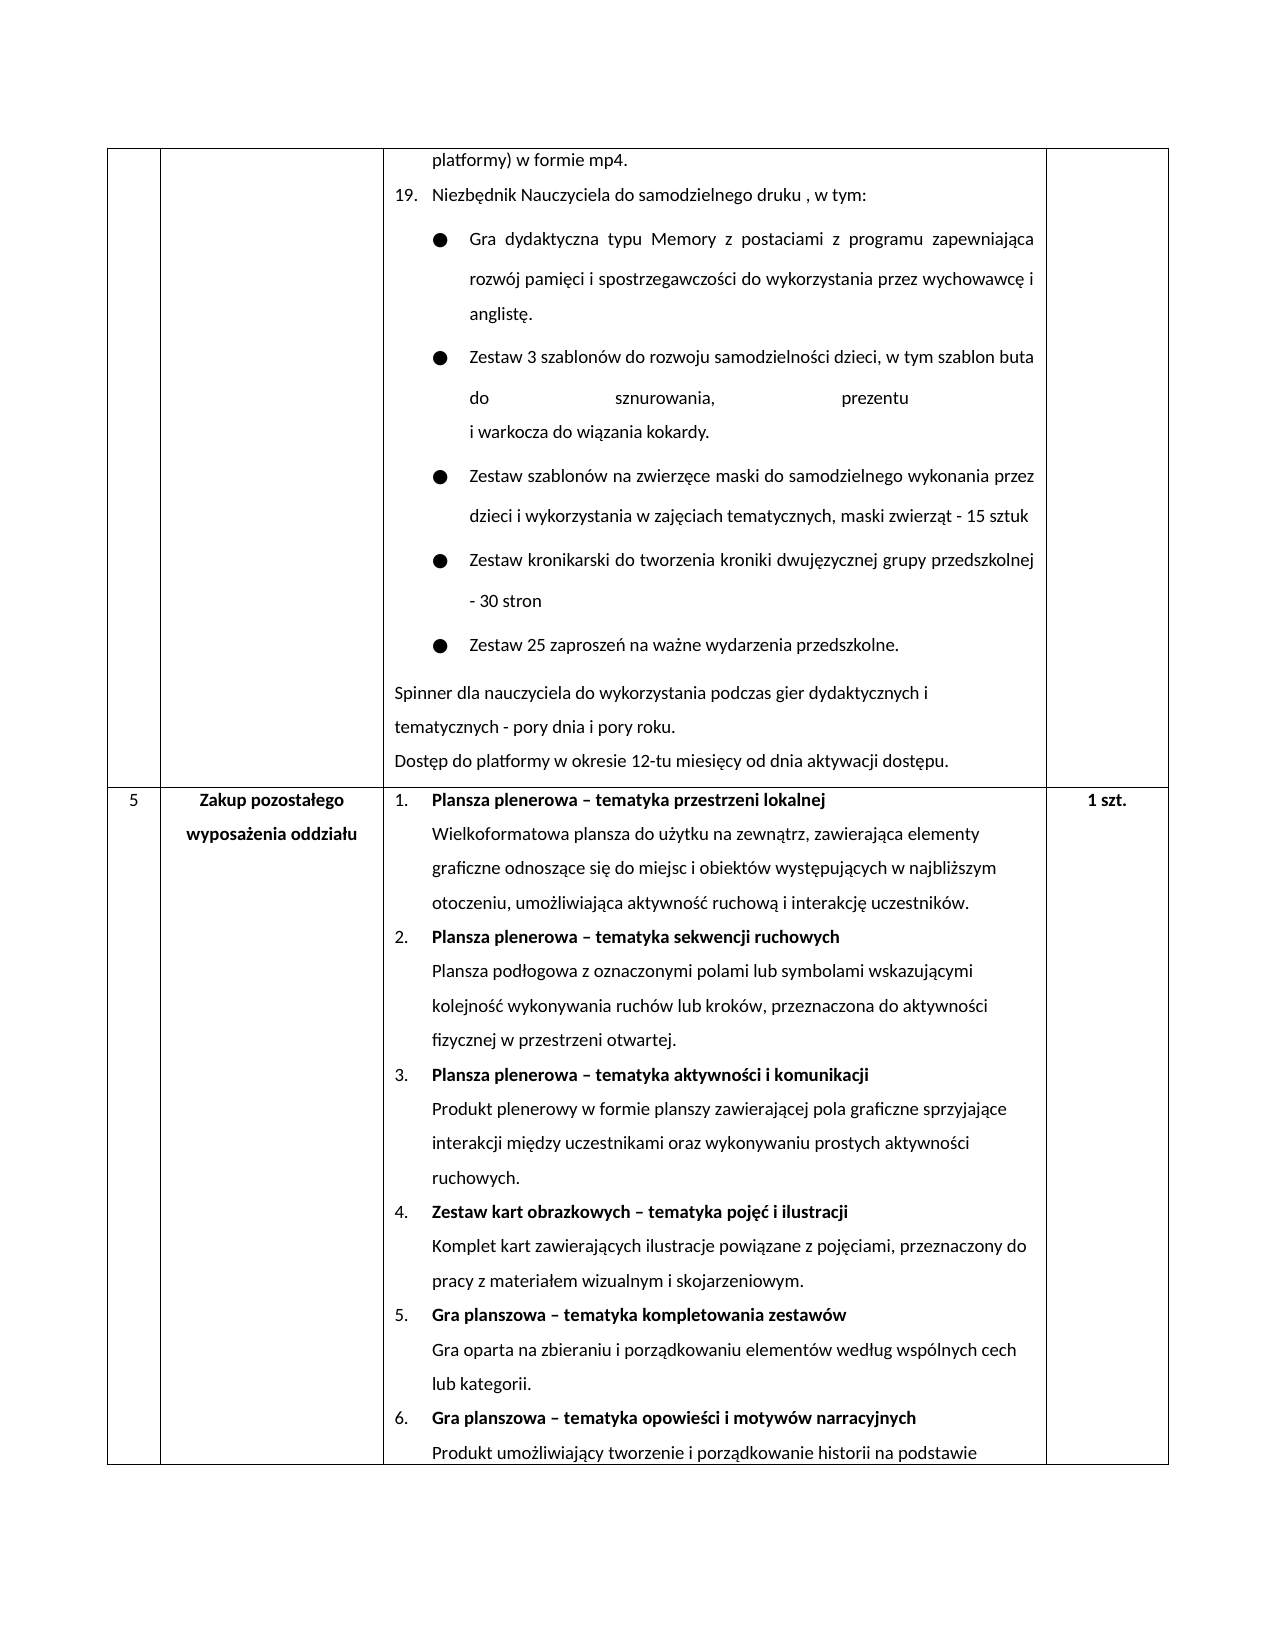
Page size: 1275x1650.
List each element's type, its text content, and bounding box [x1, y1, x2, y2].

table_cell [384, 788, 1046, 1464]
table_cell 4 [108, 149, 160, 787]
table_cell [1047, 149, 1168, 787]
table_cell 5 [108, 788, 160, 1464]
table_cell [384, 149, 1046, 787]
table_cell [161, 788, 383, 1464]
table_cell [161, 149, 383, 787]
table_cell 1 szt. [1047, 788, 1168, 1464]
